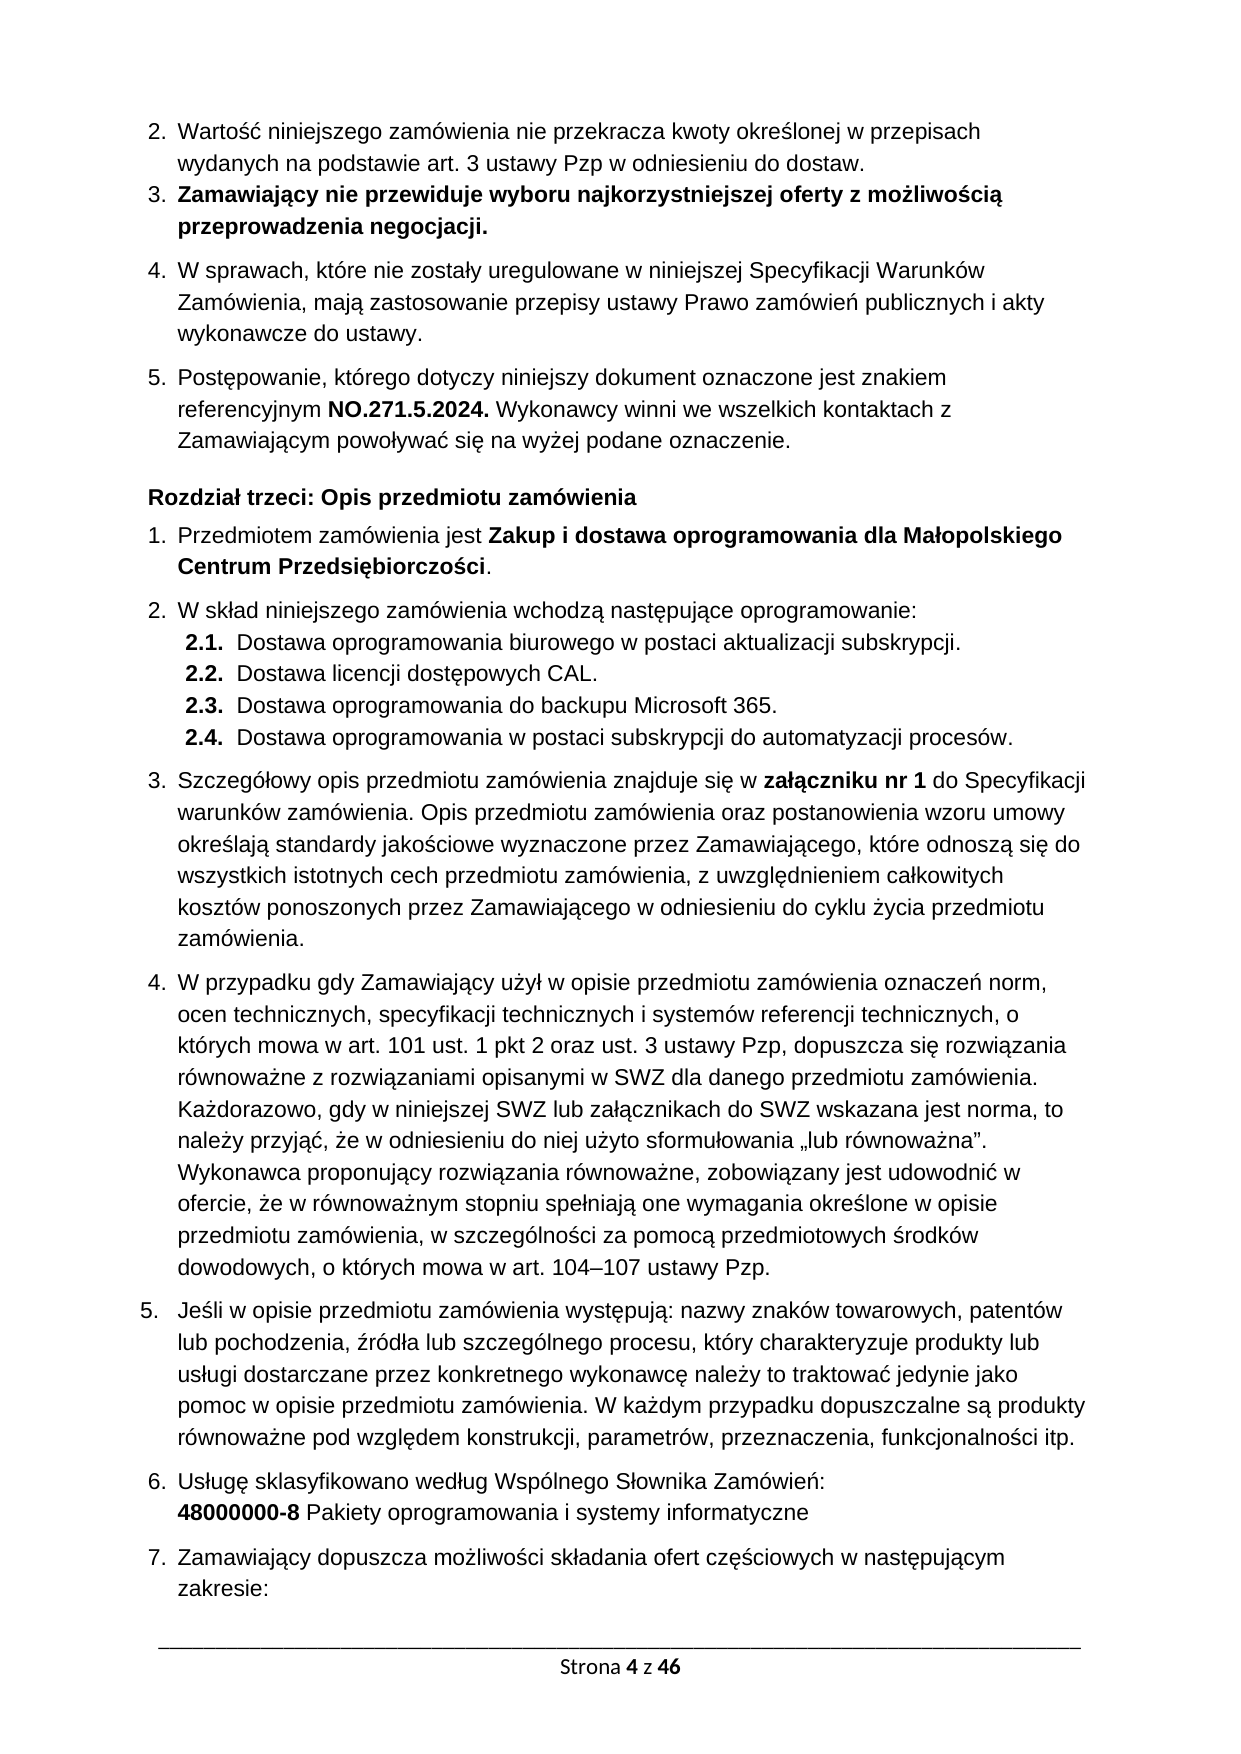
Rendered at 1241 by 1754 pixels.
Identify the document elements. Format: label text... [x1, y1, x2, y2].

list Dostawa licencji dostępowych CAL. [185, 660, 1092, 687]
list Zamawiający dopuszcza możliwości składania ofert częściowych w następującym zakresie: [148, 1543, 1092, 1601]
list W przypadku gdy Zamawiający użył w opisie przedmiotu zamówienia oznaczeń norm, ocen technicznych, specyfikacji technicznych i systemów referencji technicznych, o których mowa w art. 101 ust. 1 pkt 2 oraz ust. 3 ustawy Pzp, dopuszcza się rozwiązania równoważne z rozwiązaniami opisanymi w SWZ dla danego przedmiotu zamówienia. Każdorazowo, gdy w niniejszej SWZ lub załącznikach do SWZ wskazana jest norma, to należy przyjąć, że w odniesieniu do niej użyto sformułowania „lub równoważna”. Wykonawca proponujący rozwiązania równoważne, zobowiązany jest udowodnić w ofercie, że w równoważnym stopniu spełniają one wymagania określone w opisie przedmiotu zamówienia, w szczególności za pomocą przedmiotowych środków dowodowych, o których mowa w art. 104–107 ustawy Pzp. [148, 969, 1092, 1280]
list W sprawach, które nie zostały uregulowane w niniejszej Specyfikacji Warunków Zamówienia, mają zastosowanie przepisy ustawy Prawo zamówień publicznych i akty wykonawcze do ustawy. [148, 257, 1078, 346]
list Dostawa oprogramowania w postaci subskrypcji do automatyzacji procesów. [185, 723, 1092, 750]
text 48000000-8 Pakiety oprogramowania i systemy informatyczne [148, 1499, 1092, 1526]
list Szczegółowy opis przedmiotu zamówienia znajduje się w załączniku nr 1 do Specyfikacji warunków zamówienia. Opis przedmiotu zamówienia oraz postanowienia wzoru umowy określają standardy jakościowe wyznaczone przez Zamawiającego, które odnoszą się do wszystkich istotnych cech przedmiotu zamówienia, z uwzględnieniem całkowitych kosztów ponoszonych przez Zamawiającego w odniesieniu do cyklu życia przedmiotu zamówienia. [148, 767, 1092, 952]
list Jeśli w opisie przedmiotu zamówienia występują: nazwy znaków towarowych, patentów lub pochodzenia, źródła lub szczególnego procesu, który charakteryzuje produkty lub usługi dostarczane przez konkretnego wykonawcę należy to traktować jedynie jako pomoc w opisie przedmiotu zamówienia. W każdym przypadku dopuszczalne są produkty równoważne pod względem konstrukcji, parametrów, przeznaczenia, funkcjonalności itp. [140, 1297, 1092, 1450]
list W skład niniejszego zamówienia wchodzą następujące oprogramowanie: [148, 597, 1092, 623]
list Zamawiający nie przewiduje wyboru najkorzystniejszej oferty z możliwością przeprowadzenia negocjacji. [148, 181, 1078, 239]
list Dostawa oprogramowania biurowego w postaci aktualizacji subskrypcji. [185, 629, 1092, 655]
list Usługę sklasyfikowano według Wspólnego Słownika Zamówień: [148, 1468, 1092, 1494]
subtitle Rozdział trzeci: Opis przedmiotu zamówienia [148, 484, 1092, 510]
list Przedmiotem zamówienia jest Zakup i dostawa oprogramowania dla Małopolskiego Centrum Przedsiębiorczości. [148, 522, 1092, 579]
list Wartość niniejszego zamówienia nie przekracza kwoty określonej w przepisach wydanych na podstawie art. 3 ustawy Pzp w odniesieniu do dostaw. [148, 118, 1078, 176]
list Dostawa oprogramowania do backupu Microsoft 365. [185, 692, 1092, 718]
list Postępowanie, którego dotyczy niniejszy dokument oznaczone jest znakiem referencyjnym NO.271.5.2024. Wykonawcy winni we wszelkich kontaktach z Zamawiającym powoływać się na wyżej podane oznaczenie. [148, 364, 1078, 453]
